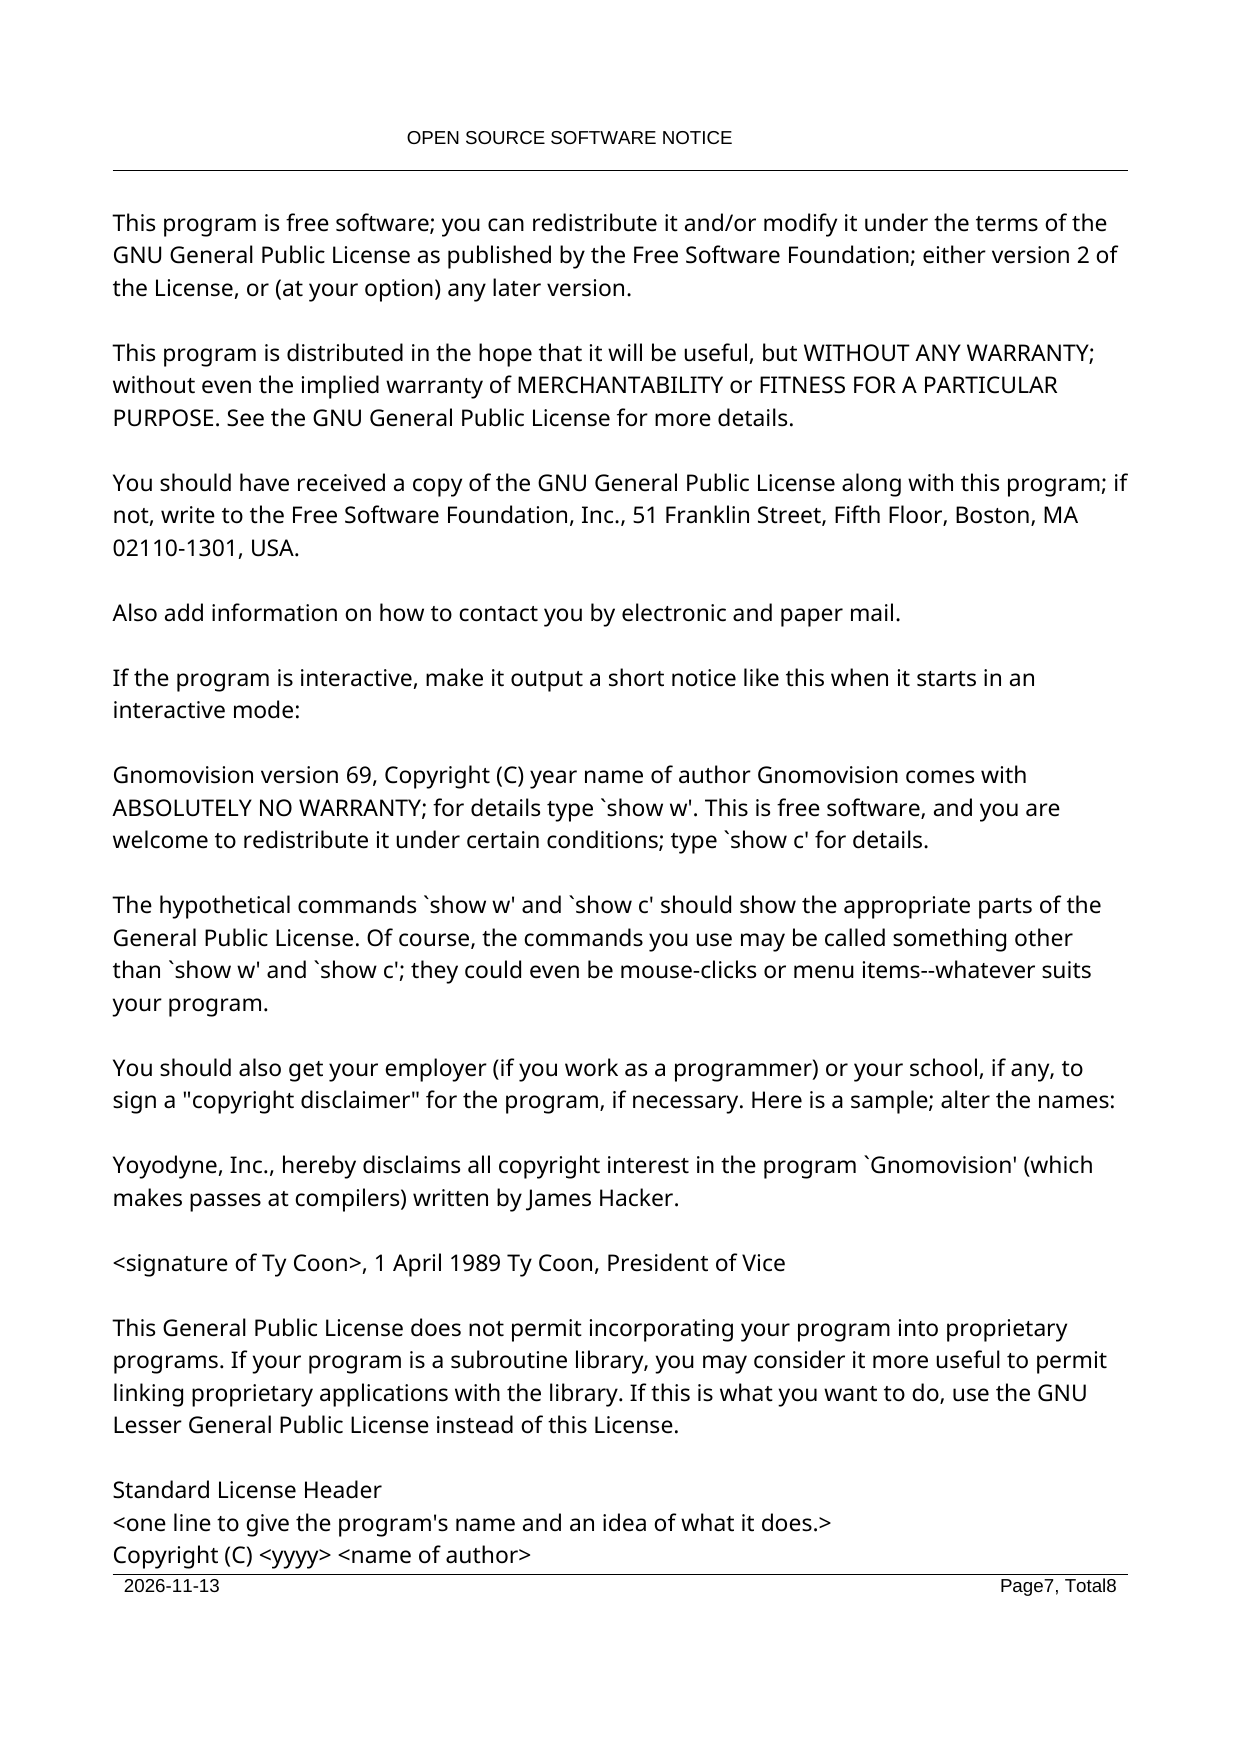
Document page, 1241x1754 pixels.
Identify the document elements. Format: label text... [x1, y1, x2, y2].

text <one line to give the program's name and an idea of what it does.> [112, 1506, 1128, 1539]
text You should also get your employer (if you work as a programmer) or your school, if any, to sign a "copyright disclaimer" for the program, if necessary. Here is a sample; alter the names: [112, 1051, 1128, 1116]
text Copyright (C) <yyyy> <name of author> [112, 1539, 1128, 1571]
text Yoyodyne, Inc., hereby disclaims all copyright interest in the program `Gnomovision' (which makes passes at compilers) written by James Hacker. [112, 1149, 1128, 1214]
text <signature of Ty Coon>, 1 April 1989 Ty Coon, President of Vice [112, 1246, 1128, 1279]
text The hypothetical commands `show w' and `show c' should show the appropriate parts of the General Public License. Of course, the commands you use may be called something other than `show w' and `show c'; they could even be mouse-clicks or menu items--whatever suits your program. [112, 889, 1128, 1019]
text Standard License Header [112, 1474, 1128, 1506]
text If the program is interactive, make it output a short notice like this when it starts in an interactive mode: [112, 661, 1128, 726]
text This program is free software; you can redistribute it and/or modify it under the terms of the GNU General Public License as published by the Free Software Foundation; either version 2 of the License, or (at your option) any later version. [112, 206, 1128, 304]
text You should have received a copy of the GNU General Public License along with this program; if not, write to the Free Software Foundation, Inc., 51 Franklin Street, Fifth Floor, Boston, MA 02110-1301, USA. [112, 466, 1128, 564]
text Also add information on how to contact you by electronic and paper mail. [112, 596, 1128, 629]
text Gnomovision version 69, Copyright (C) year name of author Gnomovision comes with ABSOLUTELY NO WARRANTY; for details type `show w'. This is free software, and you are welcome to redistribute it under certain conditions; type `show c' for details. [112, 759, 1128, 856]
text This General Public License does not permit incorporating your program into proprietary programs. If your program is a subroutine library, you may consider it more useful to permit linking proprietary applications with the library. If this is what you want to do, use the GNU Lesser General Public License instead of this License. [112, 1311, 1128, 1441]
text This program is distributed in the hope that it will be useful, but WITHOUT ANY WARRANTY; without even the implied warranty of MERCHANTABILITY or FITNESS FOR A PARTICULAR PURPOSE. See the GNU General Public License for more details. [112, 336, 1128, 434]
